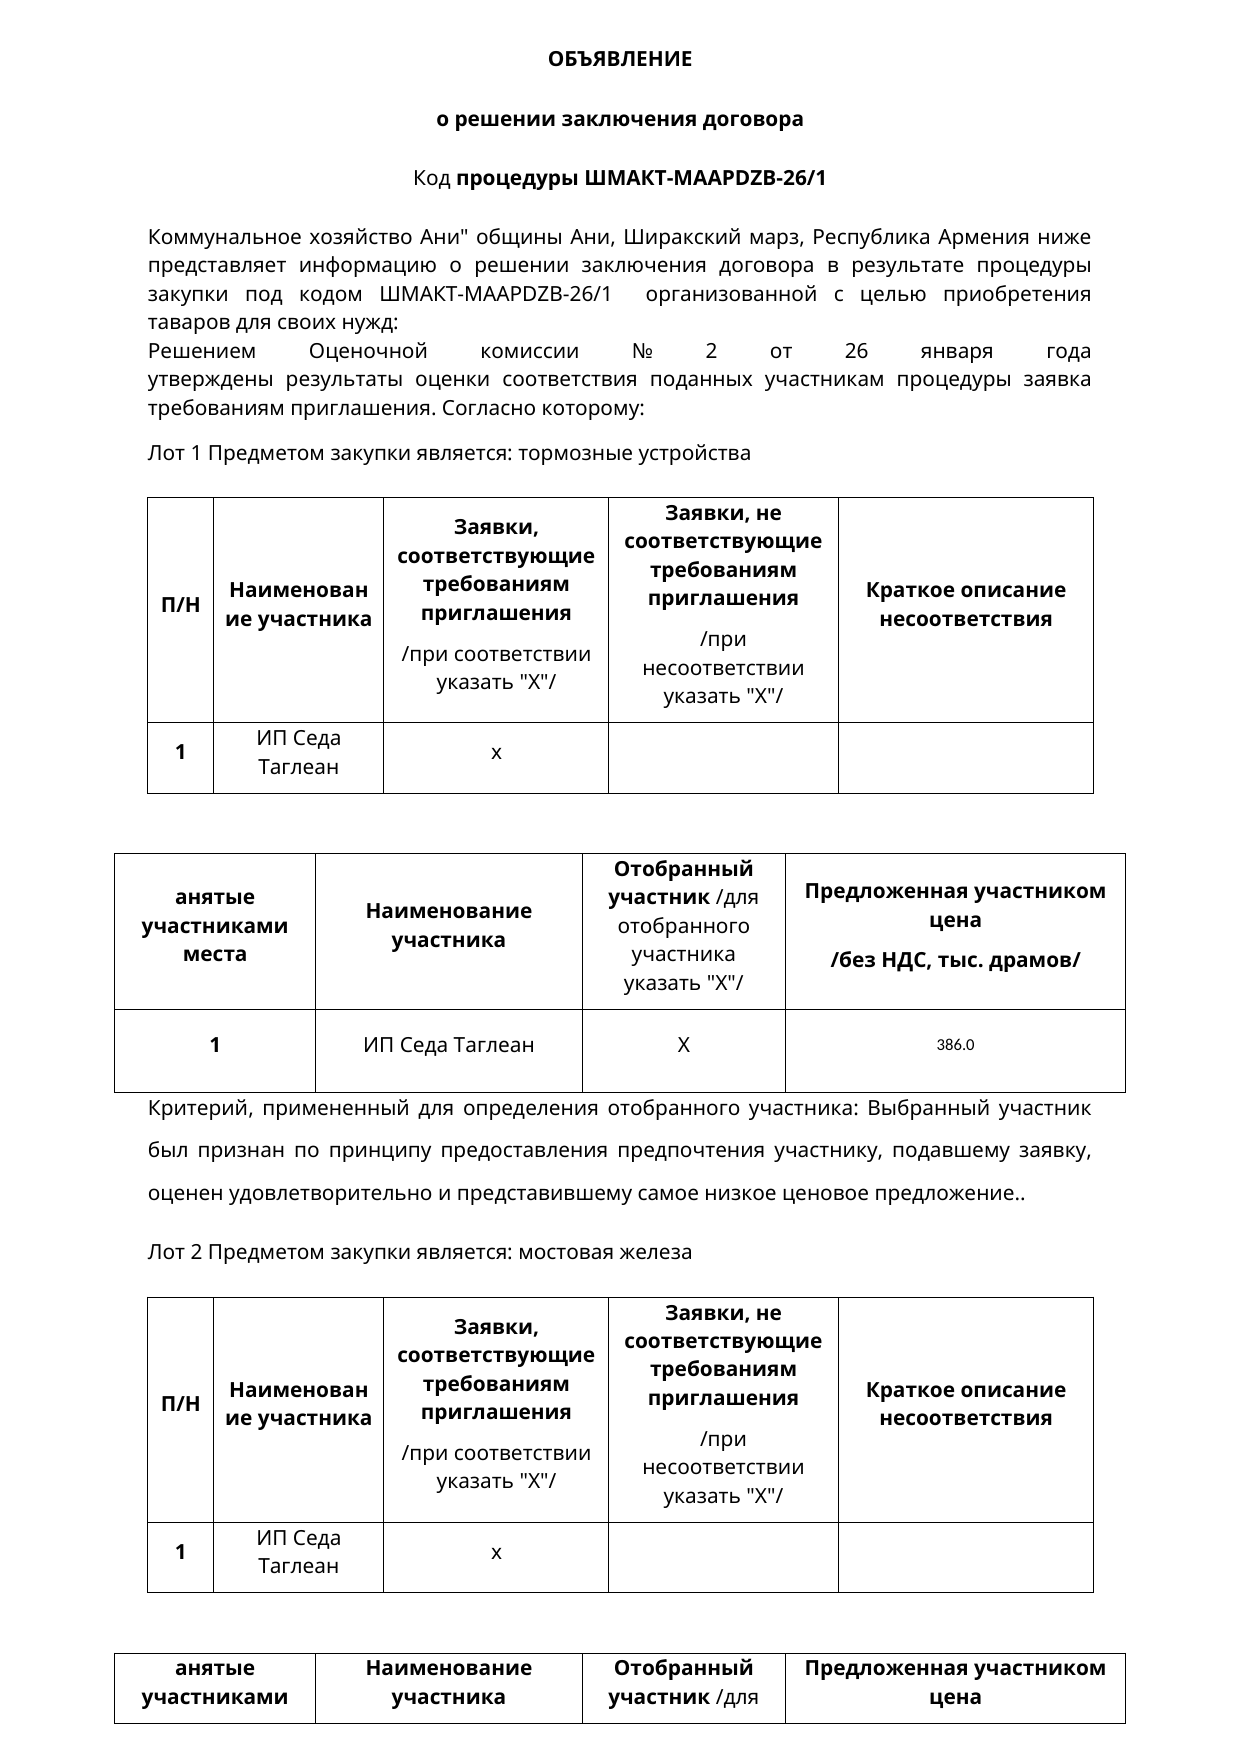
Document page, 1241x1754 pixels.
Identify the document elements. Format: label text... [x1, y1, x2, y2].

table_header П/Н [148, 498, 213, 722]
table_header Наименование участника [316, 854, 582, 1009]
table_header Предложенная участником цена /без НДС, тыс. драмов/ [786, 854, 1125, 1009]
table_cell X [583, 1010, 785, 1092]
table_header анятые участниками места [115, 854, 315, 1009]
table_cell x [384, 723, 608, 793]
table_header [115, 1654, 315, 1723]
text Лот 1 Предметом закупки является: тормозные устройства [148, 438, 1092, 466]
table_cell [609, 1523, 838, 1592]
table_header Заявки, соответствующие требованиям приглашения /при соответствии указать "X"/ [384, 1298, 608, 1522]
table_header Заявки, не соответствующие требованиям приглашения /при несоответствии указать "X"/ [609, 1298, 838, 1522]
table_header Заявки, не соответствующие требованиям приглашения /при несоответствии указать "X"/ [609, 498, 838, 722]
table_cell 1 [148, 1523, 213, 1592]
table_cell [839, 723, 1093, 793]
table_cell ИП Седа Таглеан [214, 1523, 383, 1592]
table_cell ИП Седа Таглеан [316, 1010, 582, 1092]
table_cell 386.0 [786, 1010, 1125, 1092]
table_cell [609, 723, 838, 793]
text Лот 2 Предметом закупки является: мостовая железа [148, 1237, 1092, 1266]
subtitle Код процедуры ШМАКТ-МААPDZB-26/1 [148, 163, 1092, 191]
table_header Заявки, соответствующие требованиям приглашения /при соответствии указать "X"/ [384, 498, 608, 722]
table_cell 1 [148, 723, 213, 793]
text о решении заключения договора [148, 104, 1092, 132]
text ОБЪЯВЛЕНИЕ [148, 44, 1092, 73]
table_header П/Н [148, 1298, 213, 1522]
table_header Наименование участника [214, 1298, 383, 1522]
text Решением Оценочной комиссии № 2 от 26 января года утверждены результаты оценки соответствия поданных участникам процедуры заявка требованиям приглашения. Согласно которому: [148, 336, 1092, 421]
table_cell 1 [115, 1010, 315, 1092]
table_header Краткое описание несоответствия [839, 498, 1093, 722]
table_cell [839, 1523, 1093, 1592]
table_cell x [384, 1523, 608, 1592]
table_header Отобранный участник /для отобранного участника указать "X"/ [583, 854, 785, 1009]
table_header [786, 1654, 1125, 1723]
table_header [583, 1654, 785, 1723]
table_header Наименование участника [214, 498, 383, 722]
text Коммунальное хозяйство Ани" общины Ани, Ширакский марз, Республика Армения ниже представляет информацию о решении заключения договора в результате процедуры закупки под кодом ШМАКТ-МААPDZB-26/1 организованной с целью приобретения таваров для своих нужд: [148, 222, 1092, 336]
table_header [316, 1654, 582, 1723]
table_header Краткое описание несоответствия [839, 1298, 1093, 1522]
table_cell ИП Седа Таглеан [214, 723, 383, 793]
text Критерий, примененный для определения отобранного участника: Выбранный участник был признан по принципу предоставления предпочтения участнику, подавшему заявку, оценен удовлетворительно и представившему самое низкое ценовое предложение.. [148, 1093, 1092, 1207]
